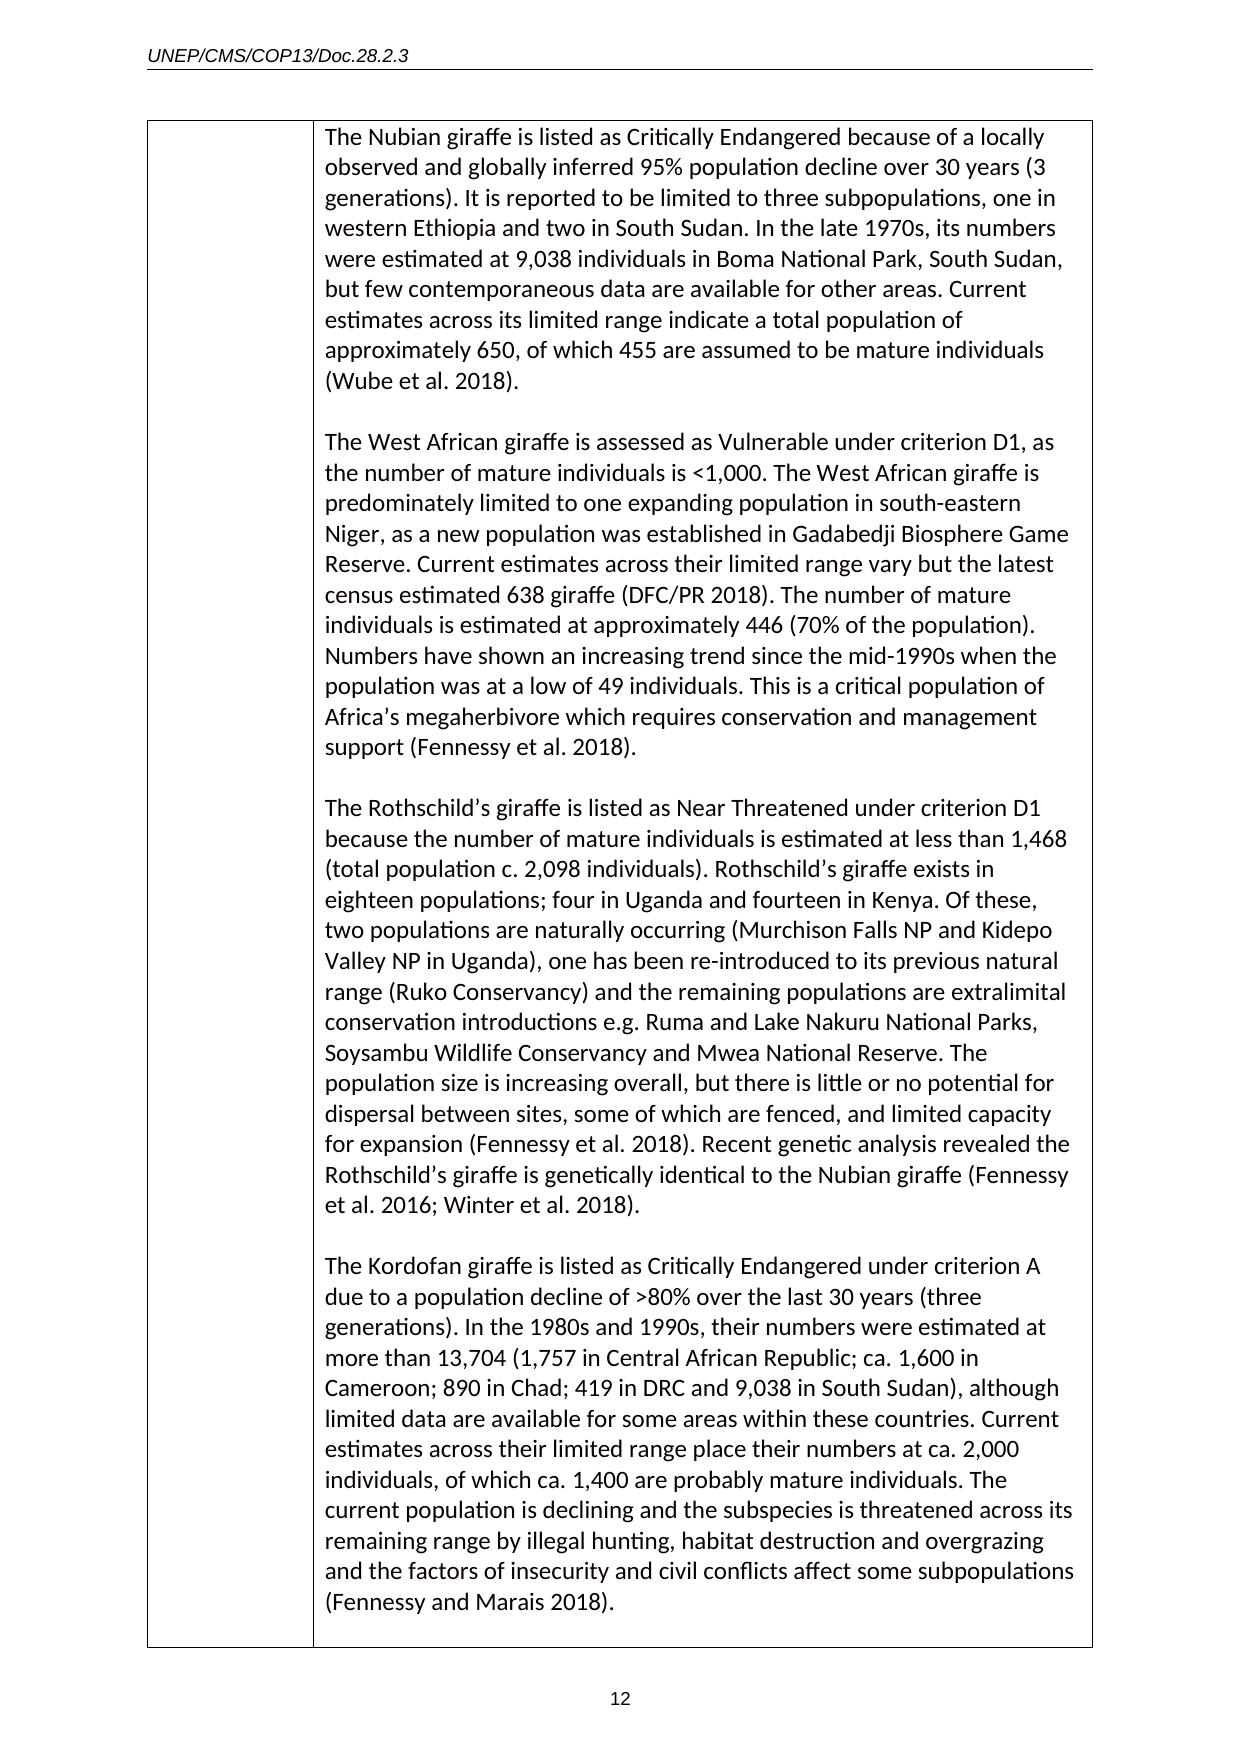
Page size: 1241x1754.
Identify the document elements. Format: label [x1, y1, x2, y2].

table_cell [148, 121, 313, 1647]
table_cell [314, 121, 1092, 1647]
